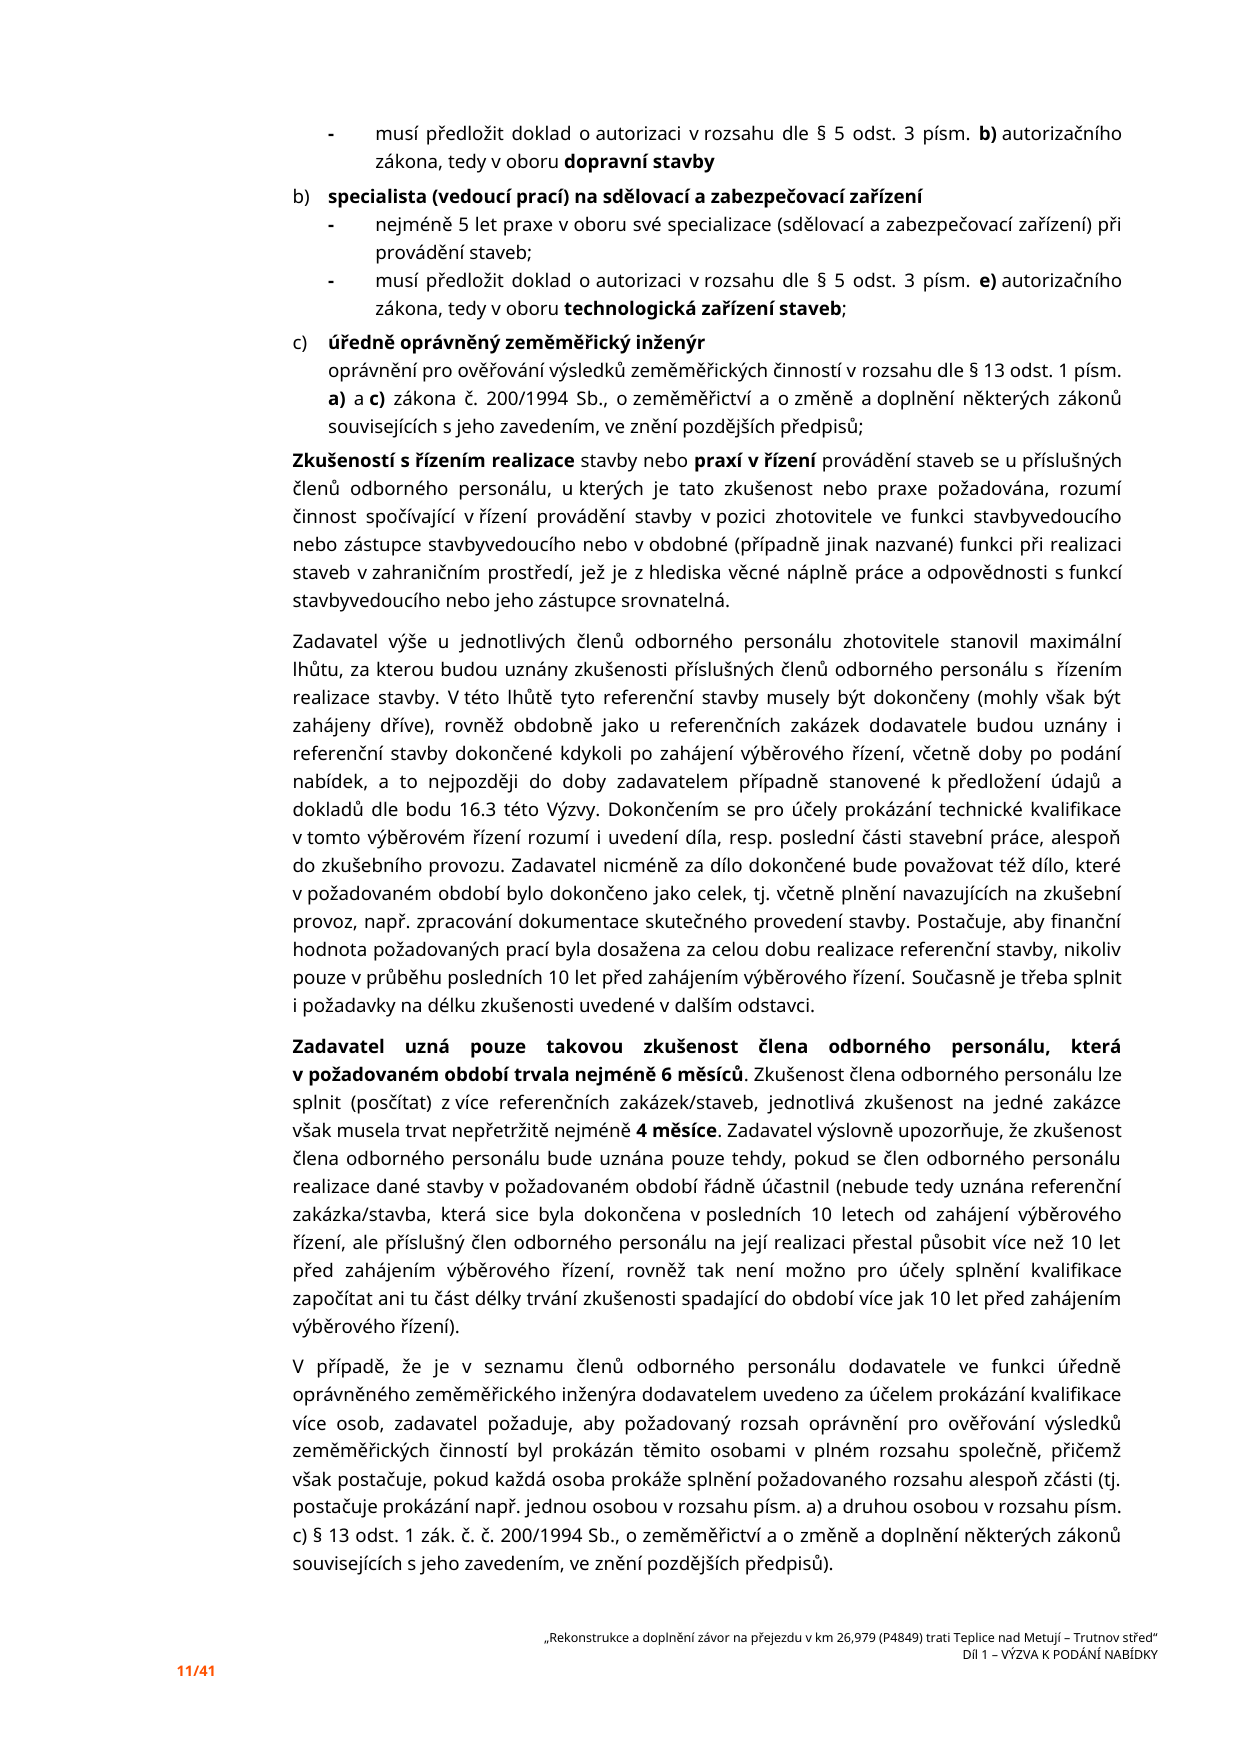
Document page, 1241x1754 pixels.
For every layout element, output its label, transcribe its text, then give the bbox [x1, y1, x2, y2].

text úředně oprávněný zeměměřický inženýr [292, 329, 1122, 355]
list oprávnění pro ověřování výsledků zeměměřických činností v rozsahu dle § 13 odst. 1 písm. a) a c) zákona č. 200/1994 Sb., o zeměměřictví a o změně a doplnění některých zákonů souvisejících s jeho zavedením, ve znění pozdějších předpisů; [328, 357, 1122, 439]
text V případě, že je v seznamu členů odborného personálu dodavatele ve funkci úředně oprávněného zeměměřického inženýra dodavatelem uvedeno za účelem prokázání kvalifikace více osob, zadavatel požaduje, aby požadovaný rozsah oprávnění pro ověřování výsledků zeměměřických činností byl prokázán těmito osobami v plném rozsahu společně, přičemž však postačuje, pokud každá osoba prokáže splnění požadovaného rozsahu alespoň zčásti (tj. postačuje prokázání např. jednou osobou v rozsahu písm. a) a druhou osobou v rozsahu písm. c) § 13 odst. 1 zák. č. č. 200/1994 Sb., o zeměměřictví a o změně a doplnění některých zákonů souvisejících s jeho zavedením, ve znění pozdějších předpisů). [292, 1354, 1122, 1575]
text musí předložit doklad o autorizaci v rozsahu dle § 5 odst. 3 písm. b) autorizačního zákona, tedy v oboru dopravní stavby [328, 121, 1122, 174]
text nejméně 5 let praxe v oboru své specializace (sdělovací a zabezpečovací zařízení) při provádění staveb; [328, 211, 1122, 264]
text Zkušeností s řízením realizace stavby nebo praxí v řízení provádění staveb se u příslušných členů odborného personálu, u kterých je tato zkušenost nebo praxe požadována, rozumí činnost spočívající v řízení provádění stavby v pozici zhotovitele ve funkci stavbyvedoucího nebo zástupce stavbyvedoucího nebo v obdobné (případně jinak nazvané) funkci při realizaci staveb v zahraničním prostředí, jež je z hlediska věcné náplně práce a odpovědnosti s funkcí stavbyvedoucího nebo jeho zástupce srovnatelná. [292, 448, 1122, 613]
text Zadavatel výše u jednotlivých členů odborného personálu zhotovitele stanovil maximální lhůtu, za kterou budou uznány zkušenosti příslušných členů odborného personálu s řízením realizace stavby. V této lhůtě tyto referenční stavby musely být dokončeny (mohly však být zahájeny dříve), rovněž obdobně jako u referenčních zakázek dodavatele budou uznány i referenční stavby dokončené kdykoli po zahájení výběrového řízení, včetně doby po podání nabídek, a to nejpozději do doby zadavatelem případně stanovené k předložení údajů a dokladů dle bodu 16.3 této Výzvy. Dokončením se pro účely prokázání technické kvalifikace v tomto výběrovém řízení rozumí i uvedení díla, resp. poslední části stavební práce, alespoň do zkušebního provozu. Zadavatel nicméně za dílo dokončené bude považovat též dílo, které v požadovaném období bylo dokončeno jako celek, tj. včetně plnění navazujících na zkušební provoz, např. zpracování dokumentace skutečného provedení stavby. Postačuje, aby finanční hodnota požadovaných prací byla dosažena za celou dobu realizace referenční stavby, nikoliv pouze v průběhu posledních 10 let před zahájením výběrového řízení. Současně je třeba splnit i požadavky na délku zkušenosti uvedené v dalším odstavci. [292, 628, 1122, 1018]
text Zadavatel uzná pouze takovou zkušenost člena odborného personálu, která v požadovaném období trvala nejméně 6 měsíců. Zkušenost člena odborného personálu lze splnit (posčítat) z více referenčních zakázek/staveb, jednotlivá zkušenost na jedné zakázce však musela trvat nepřetržitě nejméně 4 měsíce. Zadavatel výslovně upozorňuje, že zkušenost člena odborného personálu bude uznána pouze tehdy, pokud se člen odborného personálu realizace dané stavby v požadovaném období řádně účastnil (nebude tedy uznána referenční zakázka/stavba, která sice byla dokončena v posledních 10 letech od zahájení výběrového řízení, ale příslušný člen odborného personálu na její realizaci přestal působit více než 10 let před zahájením výběrového řízení, rovněž tak není možno pro účely splnění kvalifikace započítat ani tu část délky trvání zkušenosti spadající do období více jak 10 let před zahájením výběrového řízení). [292, 1033, 1122, 1339]
text specialista (vedoucí prací) na sdělovací a zabezpečovací zařízení [292, 183, 1122, 208]
text musí předložit doklad o autorizaci v rozsahu dle § 5 odst. 3 písm. e) autorizačního zákona, tedy v oboru technologická zařízení staveb; [328, 267, 1122, 321]
